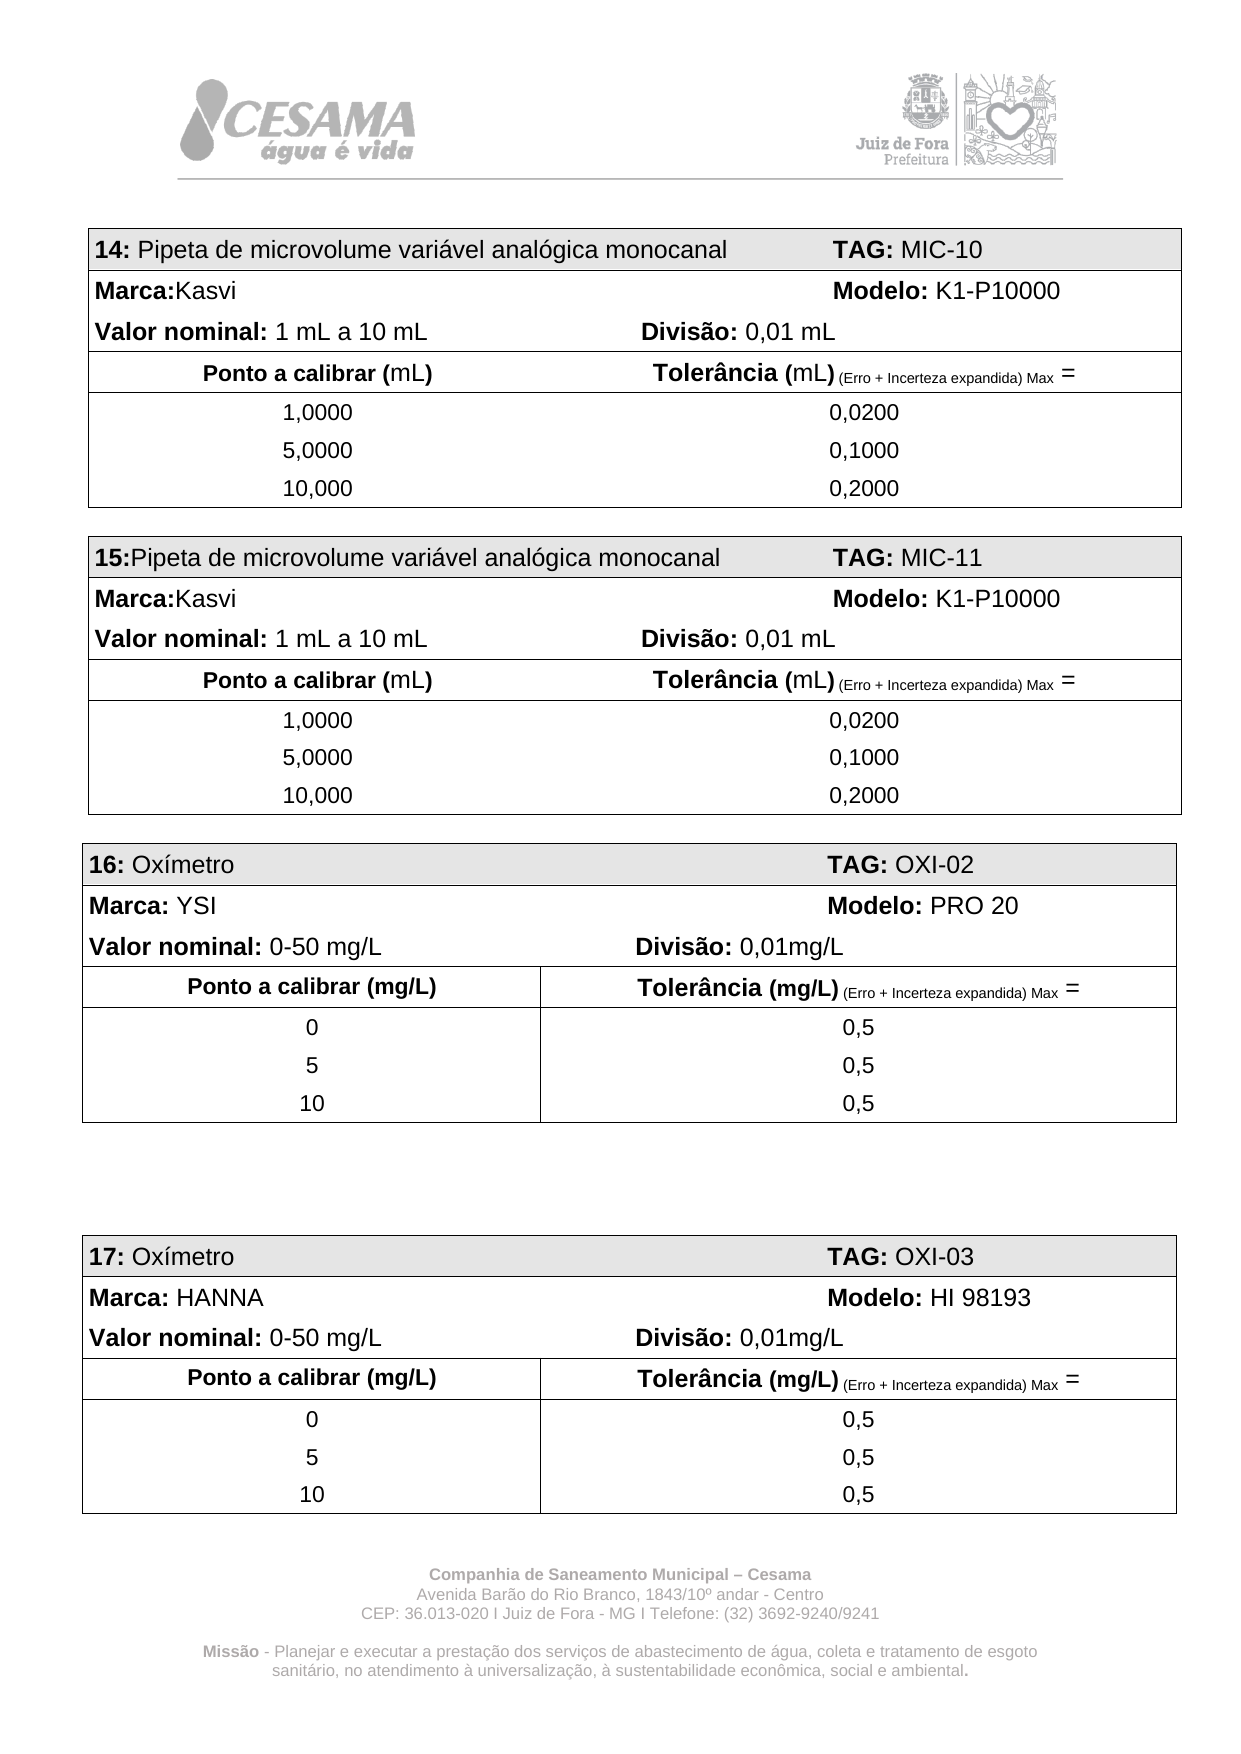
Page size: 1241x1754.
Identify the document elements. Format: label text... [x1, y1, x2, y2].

table_cell 0,0200 [546, 393, 1181, 431]
table_cell Tolerância (mg/L) (Erro + Incerteza expandida) Max = [541, 967, 1176, 1007]
table_cell Divisão: 0,01 mL [635, 618, 1181, 658]
table_cell 0 [83, 1400, 540, 1438]
table_header 17: Oxímetro [83, 1236, 821, 1276]
table_cell Marca: YSI [83, 886, 821, 926]
table_cell 0,0200 [546, 701, 1181, 739]
table_cell Divisão: 0,01mg/L [630, 926, 1176, 966]
table_cell 0,5 [541, 1400, 1176, 1438]
table_cell 5 [83, 1438, 540, 1476]
table_cell 0 [83, 1008, 540, 1046]
table_cell Marca:Kasvi [89, 271, 827, 311]
table_cell Tolerância (mL) (Erro + Incerteza expandida) Max = [546, 352, 1181, 392]
table_header TAG: OXI-03 [821, 1236, 1176, 1276]
table_cell 10 [83, 1476, 540, 1513]
table_cell 10,000 [89, 776, 546, 814]
table_cell 0,5 [541, 1438, 1176, 1476]
table_cell Modelo: PRO 20 [821, 886, 1176, 926]
table_cell 0,5 [541, 1046, 1176, 1084]
table_cell Marca: HANNA [83, 1277, 821, 1317]
table_cell 0,1000 [546, 739, 1181, 776]
table_cell Divisão: 0,01 mL [635, 311, 1181, 351]
table_cell 10,000 [89, 469, 546, 507]
table_cell Tolerância (mL) (Erro + Incerteza expandida) Max = [546, 660, 1181, 700]
table_cell 5,0000 [89, 739, 546, 776]
table_cell 5,0000 [89, 431, 546, 469]
table_header TAG: OXI-02 [821, 844, 1176, 884]
table_cell Divisão: 0,01mg/L [630, 1318, 1176, 1358]
table_cell 0,2000 [546, 776, 1181, 814]
table_cell 1,0000 [89, 701, 546, 739]
table_cell Valor nominal: 1 mL a 10 mL [89, 618, 635, 658]
table_cell Valor nominal: 0-50 mg/L [83, 926, 629, 966]
table_cell 0,5 [541, 1476, 1176, 1513]
table_cell 1,0000 [89, 393, 546, 431]
table_header 14: Pipeta de microvolume variável analógica monocanal [89, 229, 827, 269]
table_cell Ponto a calibrar (mL) [89, 352, 546, 392]
table_header TAG: MIC-10 [827, 229, 1181, 269]
table_header TAG: MIC-11 [827, 537, 1181, 577]
table_header 15:Pipeta de microvolume variável analógica monocanal [89, 537, 827, 577]
table_cell 0,2000 [546, 469, 1181, 507]
table_cell Modelo: HI 98193 [821, 1277, 1176, 1317]
table_cell 0,5 [541, 1084, 1176, 1122]
table_cell Marca:Kasvi [89, 578, 827, 618]
picture [177, 73, 1064, 180]
table_cell Ponto a calibrar (mL) [89, 660, 546, 700]
table_cell Ponto a calibrar (mg/L) [83, 967, 540, 1007]
table_cell Modelo: K1-P10000 [827, 271, 1181, 311]
table_cell Valor nominal: 1 mL a 10 mL [89, 311, 635, 351]
table_cell 0,1000 [546, 431, 1181, 469]
table_header 16: Oxímetro [83, 844, 821, 884]
table_cell Ponto a calibrar (mg/L) [83, 1359, 540, 1399]
table_cell Tolerância (mg/L) (Erro + Incerteza expandida) Max = [541, 1359, 1176, 1399]
table_cell 0,5 [541, 1008, 1176, 1046]
table_cell Modelo: K1-P10000 [827, 578, 1181, 618]
table_cell 5 [83, 1046, 540, 1084]
table_cell Valor nominal: 0-50 mg/L [83, 1318, 629, 1358]
table_cell 10 [83, 1084, 540, 1122]
